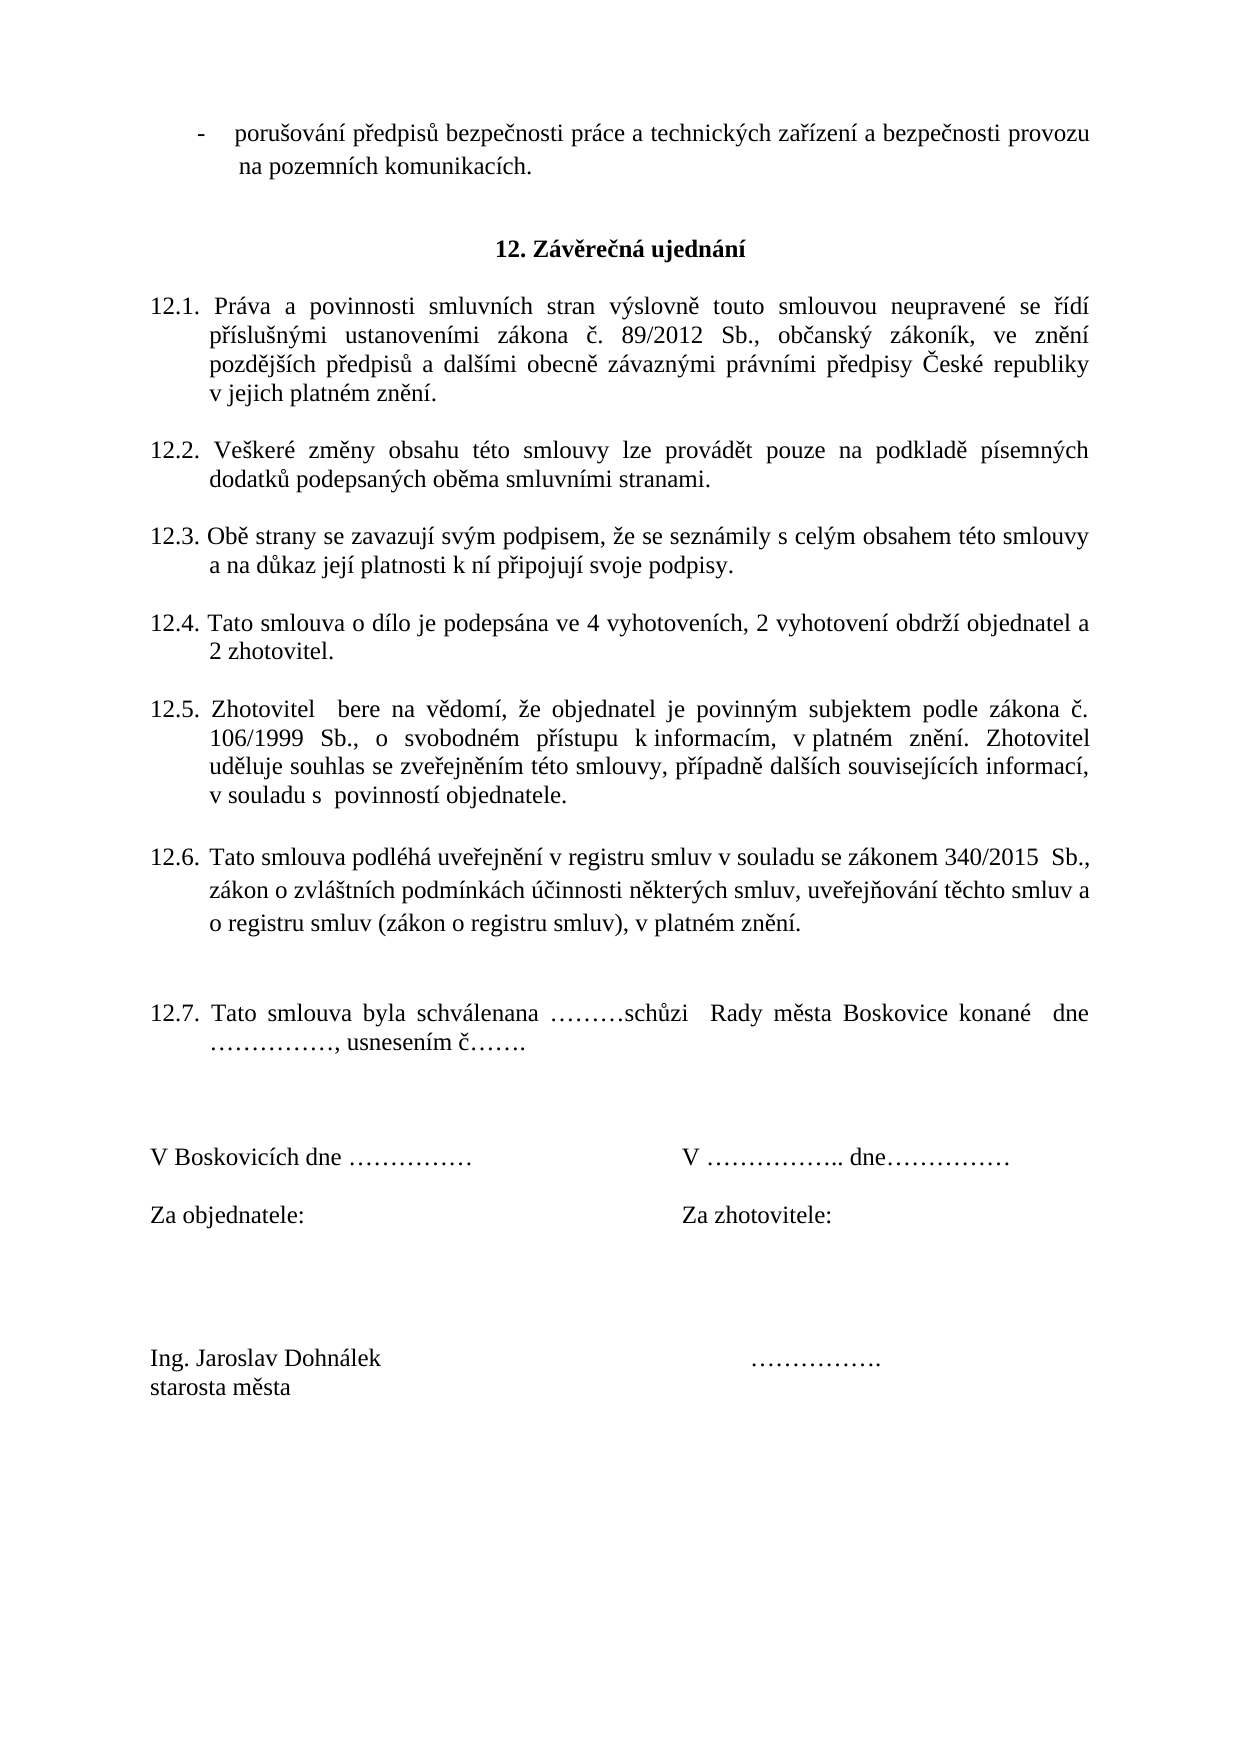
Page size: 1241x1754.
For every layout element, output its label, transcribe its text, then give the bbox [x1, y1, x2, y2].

text 12.7. Tato smlouva byla schválenana ………schůzi Rady města Boskovice konané dne ……………, usnesením č……. [150, 998, 1090, 1056]
text starosta města [150, 1372, 1090, 1401]
text 12.1. Práva a povinnosti smluvních stran výslovně touto smlouvou neupravené se řídí příslušnými ustanoveními zákona č. 89/2012 Sb., občanský zákoník, ve znění pozdějších předpisů a dalšími obecně závaznými právními předpisy České republiky v jejich platném znění. [150, 291, 1090, 406]
text 12. Závěrečná ujednání [150, 234, 1090, 263]
list Tato smlouva podléhá uveřejnění v registru smluv v souladu se zákonem 340/2015 Sb., zákon o zvláštních podmínkách účinnosti některých smluv, uveřejňování těchto smluv a o registru smluv (zákon o registru smluv), v platném znění. [150, 842, 1090, 937]
list porušování předpisů bezpečnosti práce a technických zařízení a bezpečnosti provozu na pozemních komunikacích. [197, 118, 1090, 180]
text Za objednatele: Za zhotovitele: [150, 1200, 1090, 1228]
text 12.2. Veškeré změny obsahu této smlouvy lze provádět pouze na podkladě písemných dodatků podepsaných oběma smluvními stranami. [150, 435, 1090, 493]
text 12.4. Tato smlouva o dílo je podepsána ve 4 vyhotoveních, 2 vyhotovení obdrží objednatel a 2 zhotovitel. [150, 608, 1090, 665]
text Ing. Jaroslav Dohnálek ……………. [150, 1343, 1090, 1372]
text 12.3. Obě strany se zavazují svým podpisem, že se seznámily s celým obsahem této smlouvy a na důkaz její platnosti k ní připojují svoje podpisy. [150, 521, 1090, 579]
text V Boskovicích dne …………… V …………….. dne…………… [150, 1142, 1090, 1171]
text 12.5. Zhotovitel bere na vědomí, že objednatel je povinným subjektem podle zákona č. 106/1999 Sb., o svobodném přístupu k informacím, v platném znění. Zhotovitel uděluje souhlas se zveřejněním této smlouvy, případně dalších souvisejících informací, v souladu s povinností objednatele. [150, 694, 1090, 809]
